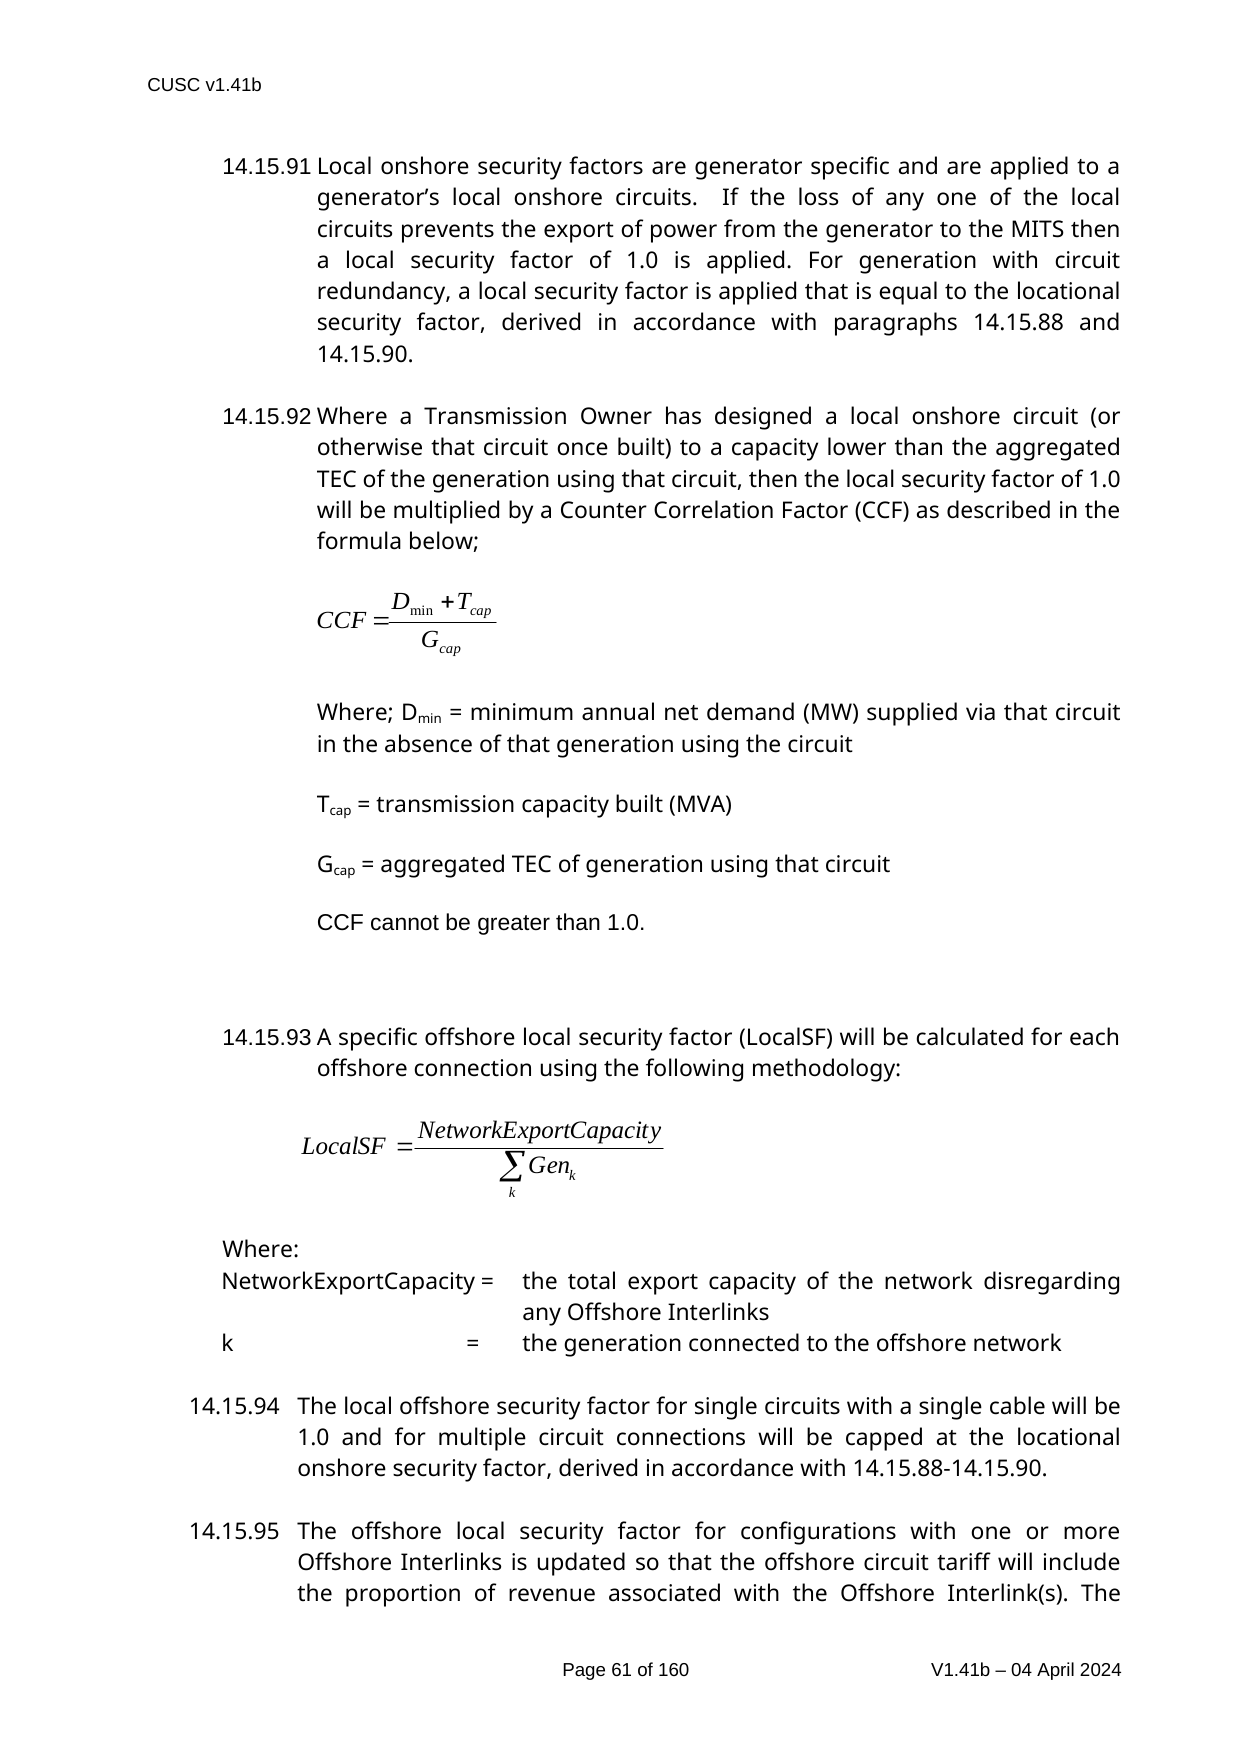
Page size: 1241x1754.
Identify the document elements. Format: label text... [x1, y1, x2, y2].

list Local onshore security factors are generator specific and are applied to a generator’s local onshore circuits. If the loss of any one of the local circuits prevents the export of power from the generator to the MITS then a local security factor of 1.0 is applied. For generation with circuit redundancy, a local security factor is applied that is equal to the locational security factor, derived in accordance with paragraphs 14.15.88 and 14.15.90. [222, 150, 1121, 369]
list A specific offshore local security factor (LocalSF) will be calculated for each offshore connection using the following methodology: [222, 1021, 1121, 1083]
text Where; Dmin = minimum annual net demand (MW) supplied via that circuit in the absence of that generation using the circuit [317, 696, 1121, 759]
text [147, 1515, 1121, 1608]
text k = the generation connected to the offshore network [147, 1327, 1121, 1358]
text NetworkExportCapacity = the total export capacity of the network disregarding any Offshore Interlinks [221, 1265, 1121, 1327]
text CCF cannot be greater than 1.0. [317, 909, 1121, 935]
text 14.15.94 The local offshore security factor for single circuits with a single cable will be 1.0 and for multiple circuit connections will be capped at the locational onshore security factor, derived in accordance with 14.15.88-14.15.90. [147, 1390, 1121, 1483]
text Gcap = aggregated TEC of generation using that circuit [317, 848, 1121, 880]
text Where: [147, 1233, 1121, 1265]
list Where a Transmission Owner has designed a local onshore circuit (or otherwise that circuit once built) to a capacity lower than the aggregated TEC of the generation using that circuit, then the local security factor of 1.0 will be multiplied by a Counter Correlation Factor (CCF) as described in the formula below; [222, 400, 1121, 556]
text Tcap = transmission capacity built (MVA) [317, 788, 1121, 819]
